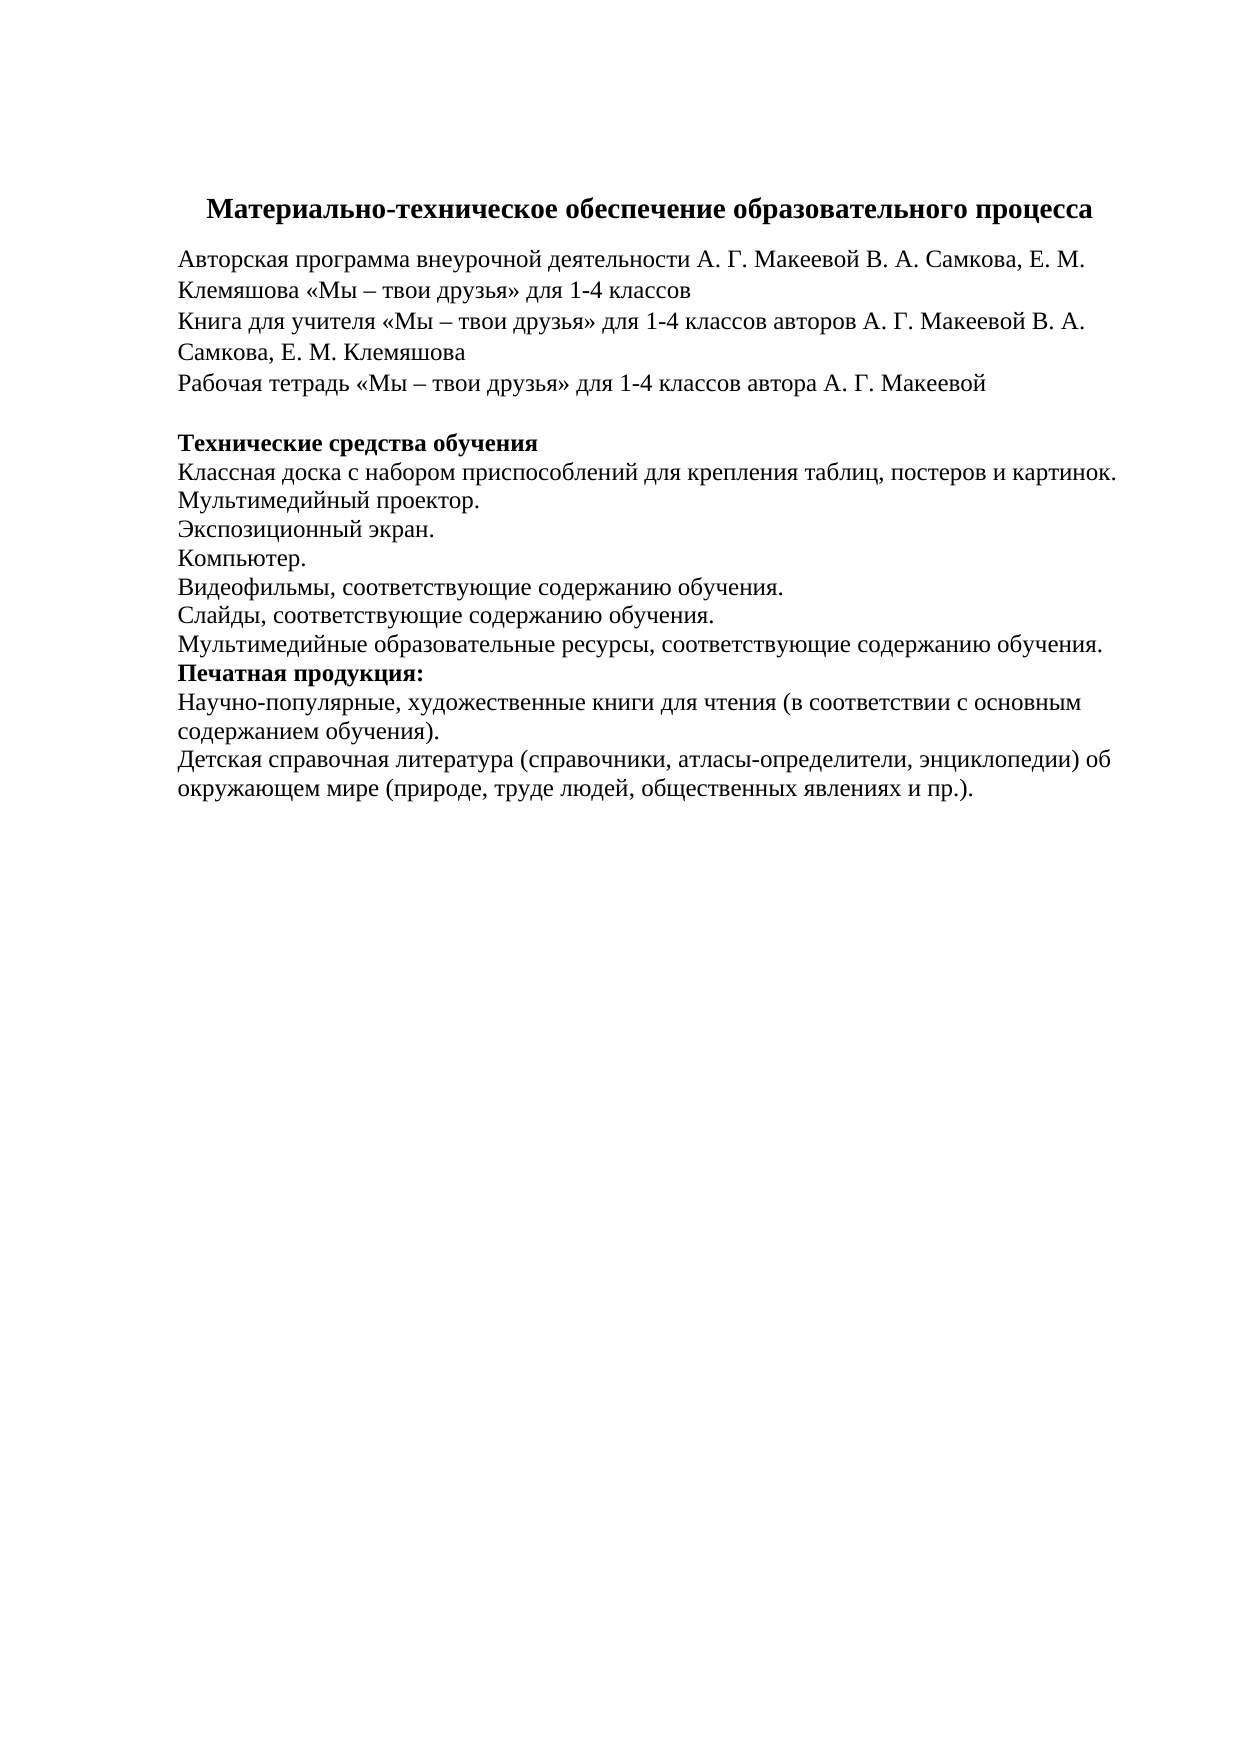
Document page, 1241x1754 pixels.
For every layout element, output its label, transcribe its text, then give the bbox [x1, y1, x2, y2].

text Научно-популярные, художественные книги для чтения (в соответствии с основным содержанием обучения). [177, 687, 1083, 744]
subtitle Технические средства обучения [177, 428, 1211, 457]
subtitle Печатная продукция: [177, 658, 1211, 687]
text Авторская программа внеурочной деятельности А. Г. Макеевой В. А. Самкова, Е. М. Клемяшова «Мы – твои друзья» для 1-4 классов [177, 244, 1119, 304]
text Видеофильмы, соответствующие содержанию обучения. Слайды, соответствующие содержанию обучения. [177, 572, 786, 629]
text Классная доска с набором приспособлений для крепления таблиц, постеров и картинок. Мультимедийный проектор. [177, 457, 1119, 514]
text Детская справочная литература (справочники, атласы-определители, энциклопедии) об окружающем мире (природе, труде людей, общественных явлениях и пр.). [177, 744, 1113, 802]
text Книга для учителя «Мы – твои друзья» для 1-4 классов авторов А. Г. Макеевой В. А. Самкова, Е. М. Клемяшова [177, 306, 1119, 366]
text Экспозиционный экран. Компьютер. [177, 514, 436, 572]
subtitle Материально-техническое обеспечение образовательного процесса [206, 191, 1211, 225]
text Рабочая тетрадь «Мы – твои друзья» для 1-4 классов автора А. Г. Макеевой [177, 368, 1211, 397]
text Мультимедийные образовательные ресурсы, соответствующие содержанию обучения. [177, 629, 1211, 658]
